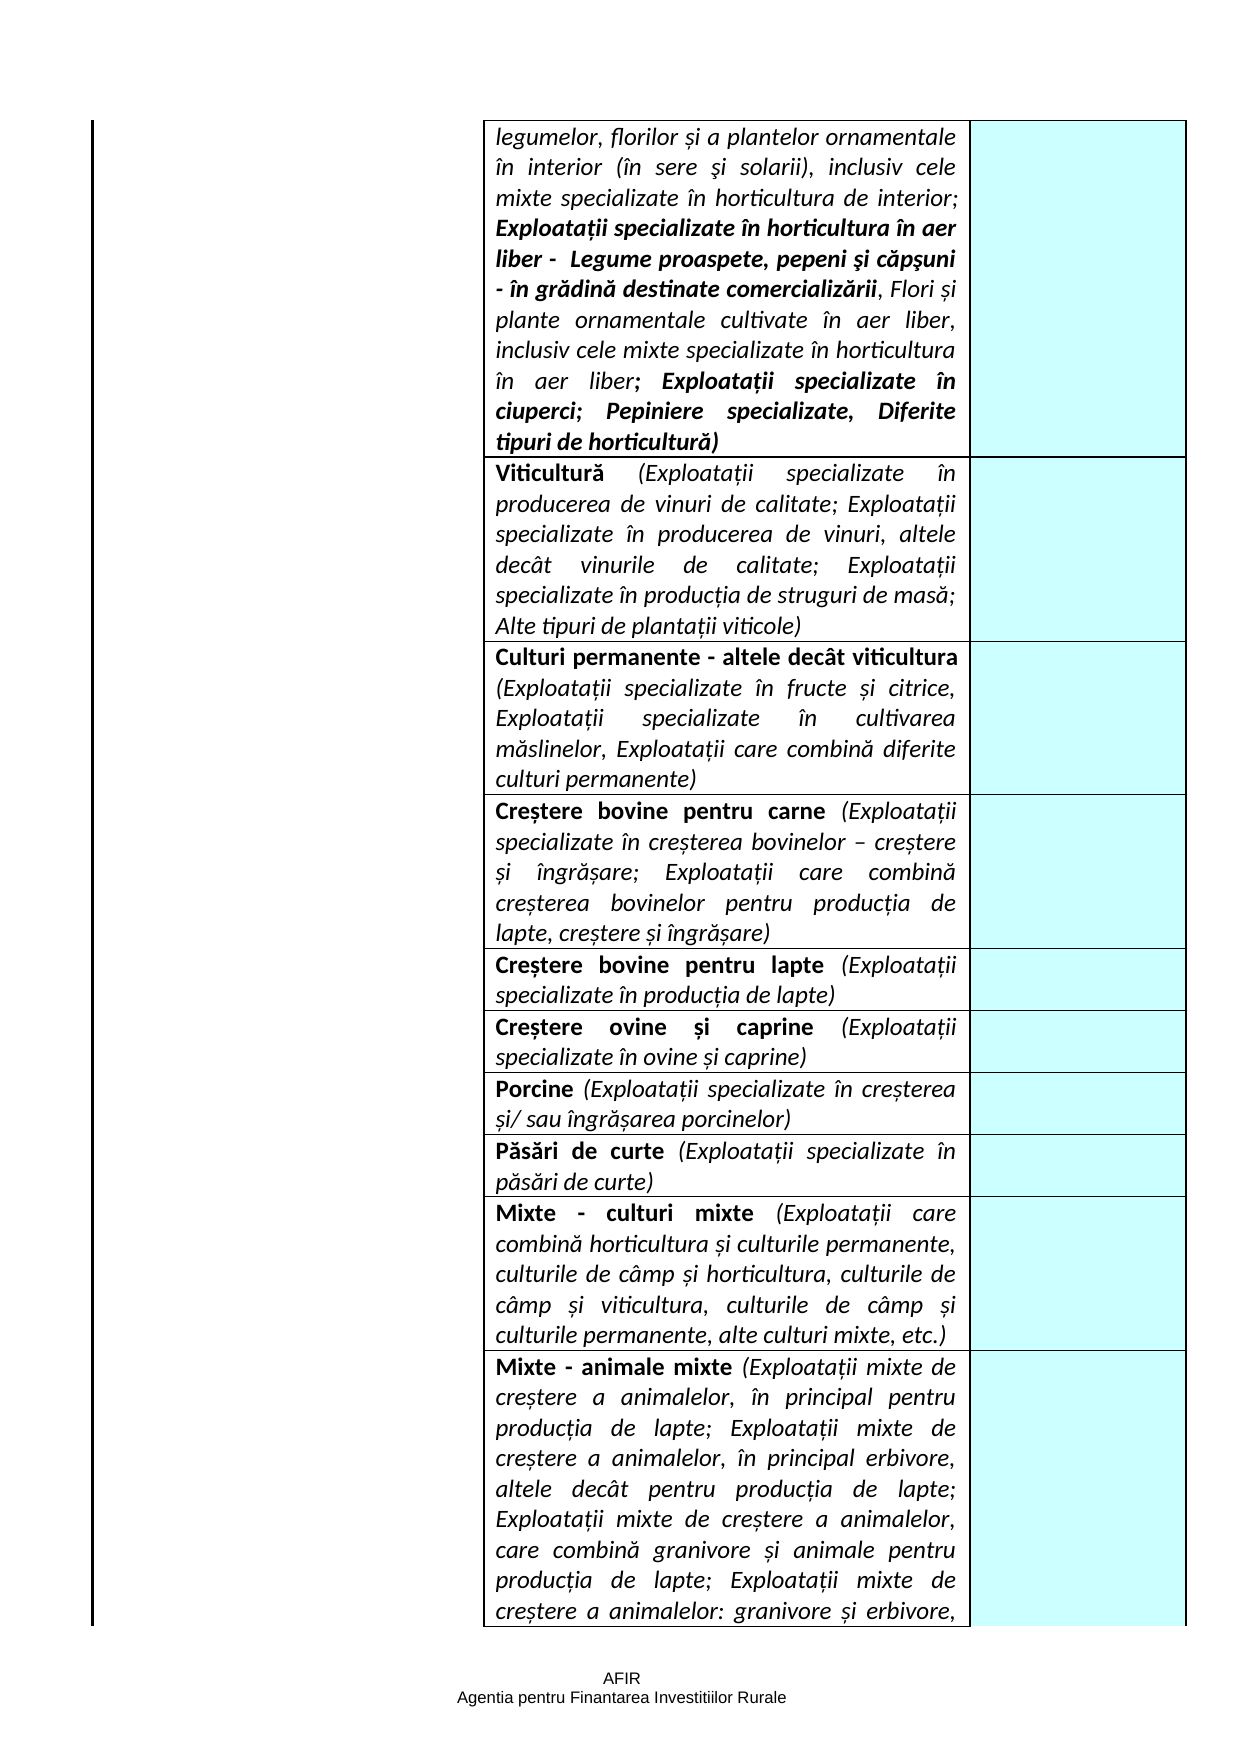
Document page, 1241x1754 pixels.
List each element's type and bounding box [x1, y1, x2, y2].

table_cell [971, 119, 1240, 1627]
table_cell [81, 119, 1186, 1627]
